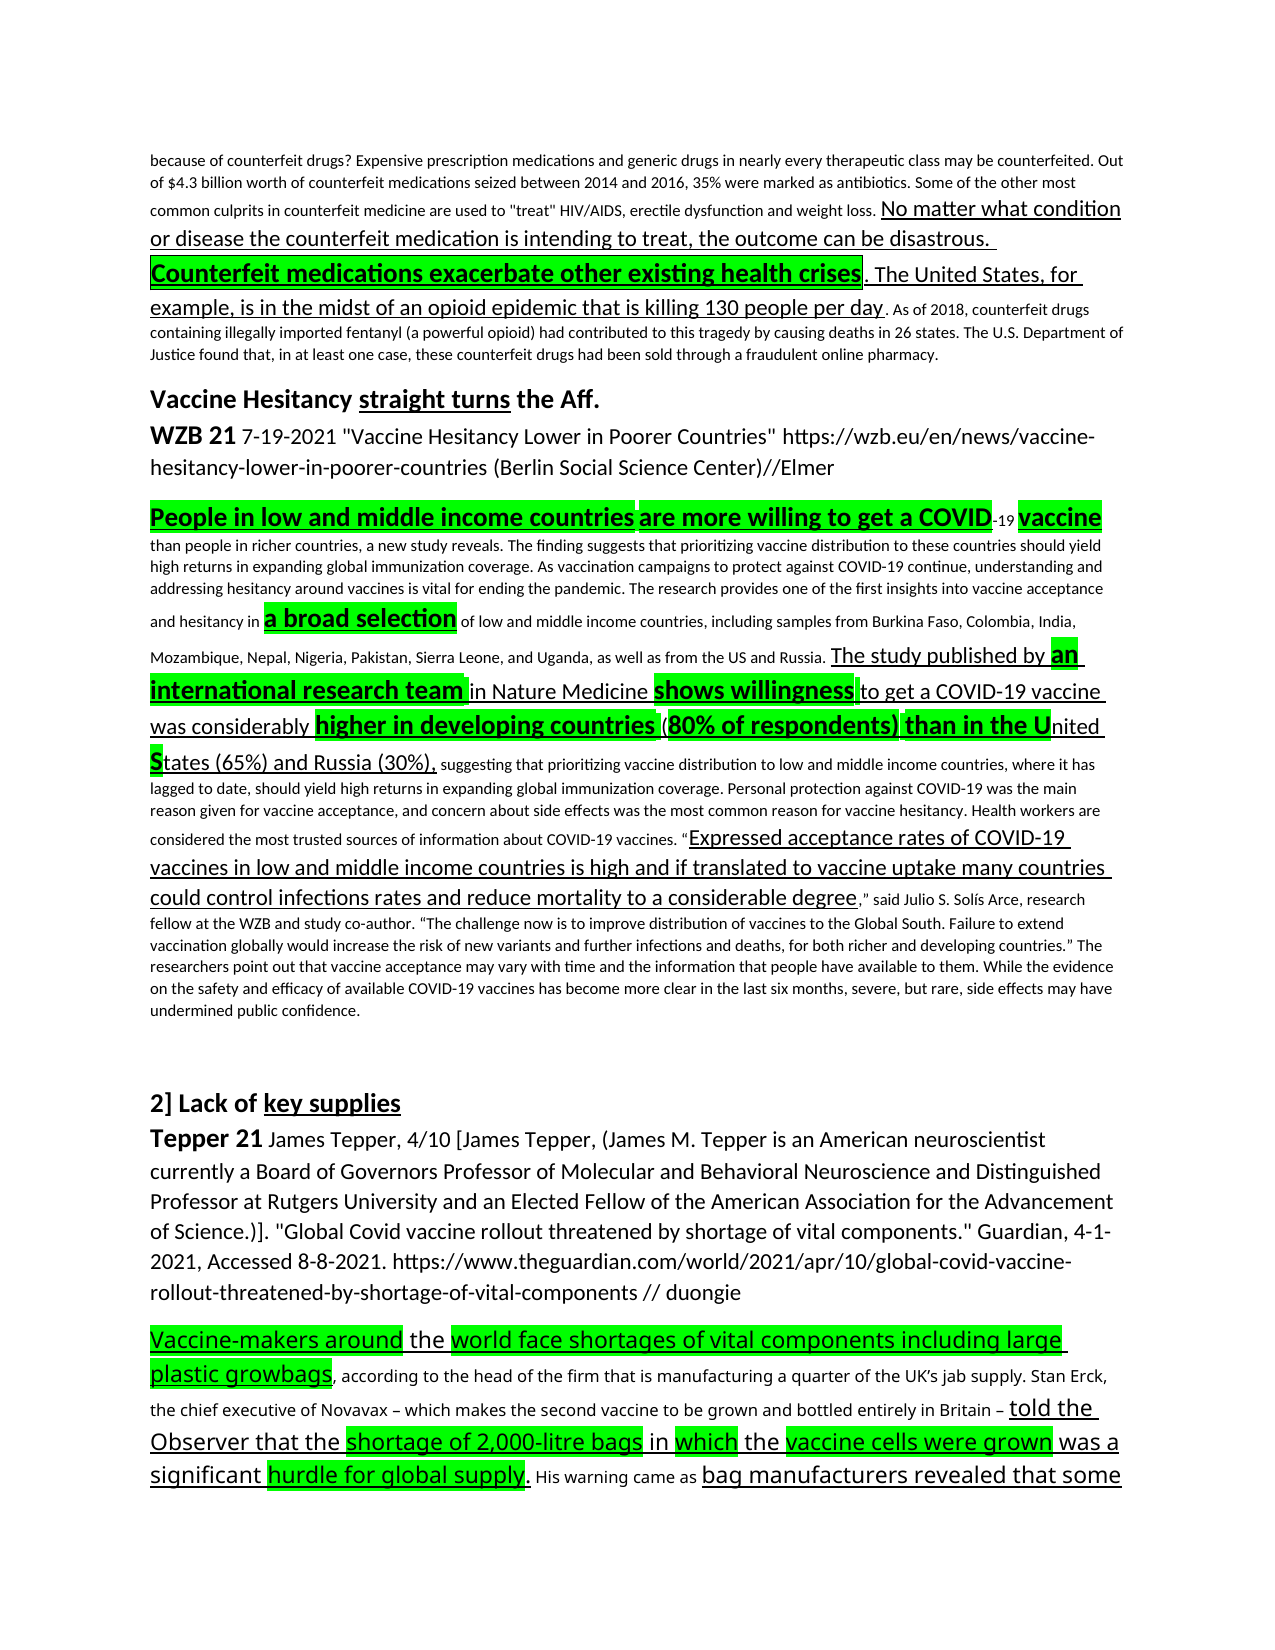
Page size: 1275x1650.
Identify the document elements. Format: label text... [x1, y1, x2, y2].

text WZB 21 7-19-2021 "Vaccine Hesitancy Lower in Poorer Countries" https://wzb.eu/en/news/vaccine-hesitancy-lower-in-poorer-countries (Berlin Social Science Center)//Elmer [150, 418, 1125, 481]
subtitle 2] Lack of key supplies [150, 1086, 1125, 1119]
subtitle Vaccine Hesitancy straight turns the Aff. [150, 383, 1125, 416]
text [150, 150, 1125, 364]
text People in low and middle income countries are more willing to get a COVID-19 vaccine than people in richer countries, a new study reveals. The finding suggests that prioritizing vaccine distribution to these countries should yield high returns in expanding global immunization coverage. As vaccination campaigns to protect against COVID-19 continue, understanding and addressing hesitancy around vaccines is vital for ending the pandemic. The research provides one of the first insights into vaccine acceptance and hesitancy in a broad selection of low and middle income countries, including samples from Burkina Faso, Colombia, India, Mozambique, Nepal, Nigeria, Pakistan, Sierra Leone, and Uganda, as well as from the US and Russia. The study published by an international research team in Nature Medicine shows willingness to get a COVID-19 vaccine was considerably higher in developing countries (80% of respondents) than in the United States (65%) and Russia (30%), suggesting that prioritizing vaccine distribution to low and middle income countries, where it has lagged to date, should yield high returns in expanding global immunization coverage. Personal protection against COVID-19 was the main reason given for vaccine acceptance, and concern about side effects was the most common reason for vaccine hesitancy. Health workers are considered the most trusted sources of information about COVID-19 vaccines. “Expressed acceptance rates of COVID-19 vaccines in low and middle income countries is high and if translated to vaccine uptake many countries could control infections rates and reduce mortality to a considerable degree,” said Julio S. Solís Arce, research fellow at the WZB and study co-author. “The challenge now is to improve distribution of vaccines to the Global South. Failure to extend vaccination globally would increase the risk of new variants and further infections and deaths, for both richer and developing countries.” The researchers point out that vaccine acceptance may vary with time and the information that people have available to them. While the evidence on the safety and efficacy of available COVID-19 vaccines has become more clear in the last six months, severe, but rare, side effects may have undermined public confidence. [150, 500, 1125, 1021]
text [150, 1324, 1125, 1491]
text Tepper 21 James Tepper, 4/10 [James Tepper, (James M. Tepper is an American neuroscientist currently a Board of Governors Professor of Molecular and Behavioral Neuroscience and Distinguished Professor at Rutgers University and an Elected Fellow of the American Association for the Advancement of Science.)]. "Global Covid vaccine rollout threatened by shortage of vital components." Guardian, 4-1-2021, Accessed 8-8-2021. https://www.theguardian.com/world/2021/apr/10/global-covid-vaccine-rollout-threatened-by-shortage-of-vital-components // duongie [150, 1122, 1125, 1306]
